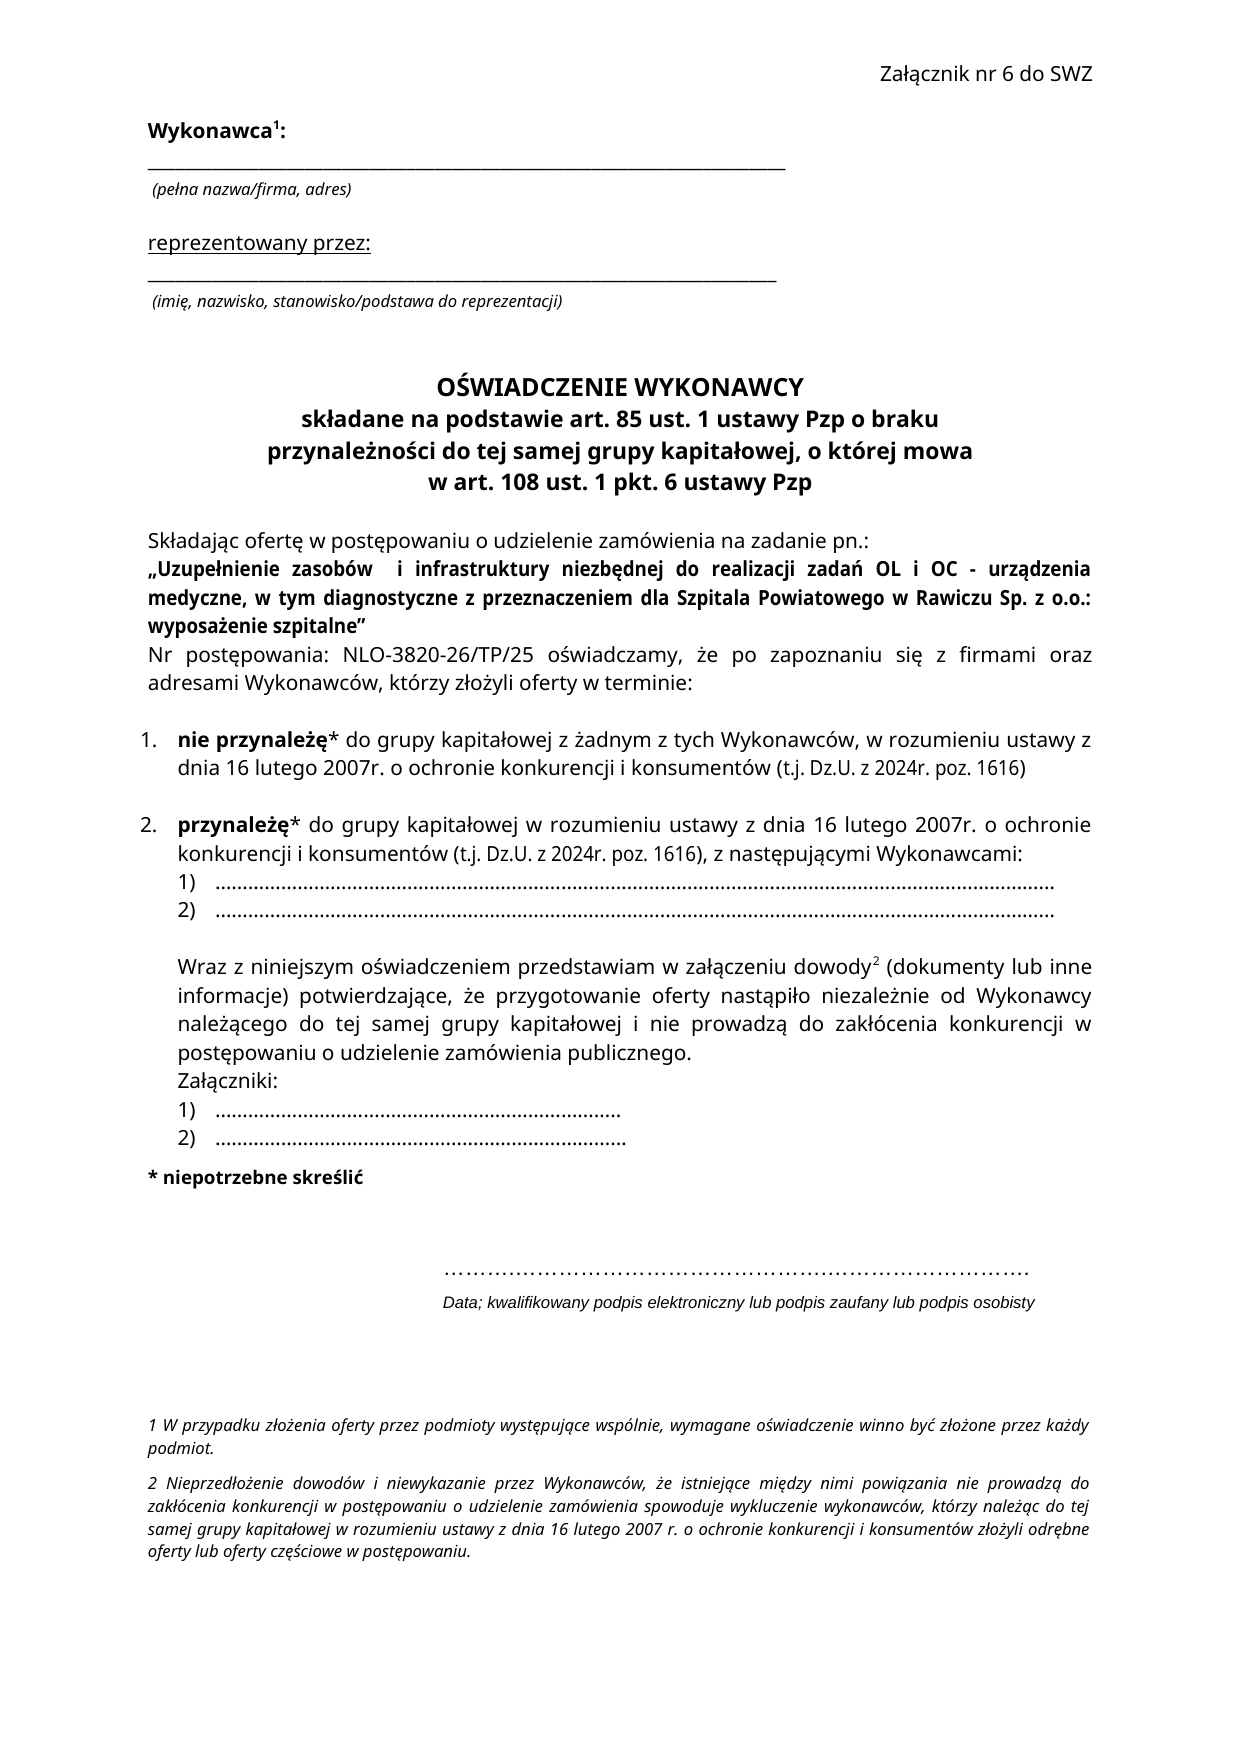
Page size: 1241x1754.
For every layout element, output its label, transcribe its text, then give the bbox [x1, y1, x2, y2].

text ……….…………………………………….………………………. [148, 1255, 1093, 1280]
text w art. 108 ust. 1 pkt. 6 ustawy Pzp [148, 466, 1093, 497]
list ……………………………………………………………………………………………………………………………………… [177, 867, 1093, 896]
list przynależę* do grupy kapitałowej w rozumieniu ustawy z dnia 16 lutego 2007r. o ochronie konkurencji i konsumentów (t.j. Dz.U. z 2024r. poz. 1616), z następującymi Wykonawcami: [140, 810, 1093, 867]
text Załącznik nr 6 do SWZ [148, 59, 1093, 87]
list nie przynależę* do grupy kapitałowej z żadnym z tych Wykonawców, w rozumieniu ustawy z dnia 16 lutego 2007r. o ochronie konkurencji i konsumentów (t.j. Dz.U. z 2024r. poz. 1616) [140, 725, 1093, 782]
text Wraz z niniejszym oświadczeniem przedstawiam w załączeniu dowody2 (dokumenty lub inne informacje) potwierdzające, że przygotowanie oferty nastąpiło niezależnie od Wykonawcy należącego do tej samej grupy kapitałowej i nie prowadzą do zakłócenia konkurencji w postępowaniu o udzielenie zamówienia publicznego. [177, 952, 1093, 1066]
list ………………………………………………………………… [177, 1123, 1093, 1152]
list ……………………………………………………………………………………………………………………………………… [177, 896, 1093, 924]
text reprezentowany przez: [148, 228, 1093, 257]
text Składając ofertę w postępowaniu o udzielenie zamówienia na zadanie pn.: [148, 526, 1093, 554]
text Data; kwalifikowany podpis elektroniczny lub podpis zaufany lub podpis osobisty [148, 1293, 1093, 1312]
text * niepotrzebne skreślić [148, 1164, 1093, 1189]
text składane na podstawie art. 85 ust. 1 ustawy Pzp o braku [148, 403, 1093, 435]
text Nr postępowania: NLO-3820-26/TP/25 oświadczamy, że po zapoznaniu się z firmami oraz adresami Wykonawców, którzy złożyli oferty w terminie: [148, 640, 1093, 697]
text przynależności do tej samej grupy kapitałowej, o której mowa [148, 435, 1093, 466]
text Wykonawca1: [148, 116, 1093, 145]
text (pełna nazwa/firma, adres) [148, 177, 1093, 200]
text Załączniki: [177, 1066, 1093, 1095]
text (imię, nazwisko, stanowisko/podstawa do reprezentacji) [148, 289, 901, 312]
text _____________________________________________________________________ [148, 145, 1093, 173]
text ____________________________________________________________________ [148, 257, 1093, 285]
list ……………………………………………………………….. [177, 1095, 1093, 1123]
text OŚWIADCZENIE WYKONAWCY [148, 369, 1093, 403]
text „Uzupełnienie zasobów i infrastruktury niezbędnej do realizacji zadań OL i OC - urządzenia medyczne, w tym diagnostyczne z przeznaczeniem dla Szpitala Powiatowego w Rawiczu Sp. z o.o.: wyposażenie szpitalne” [148, 554, 1093, 640]
